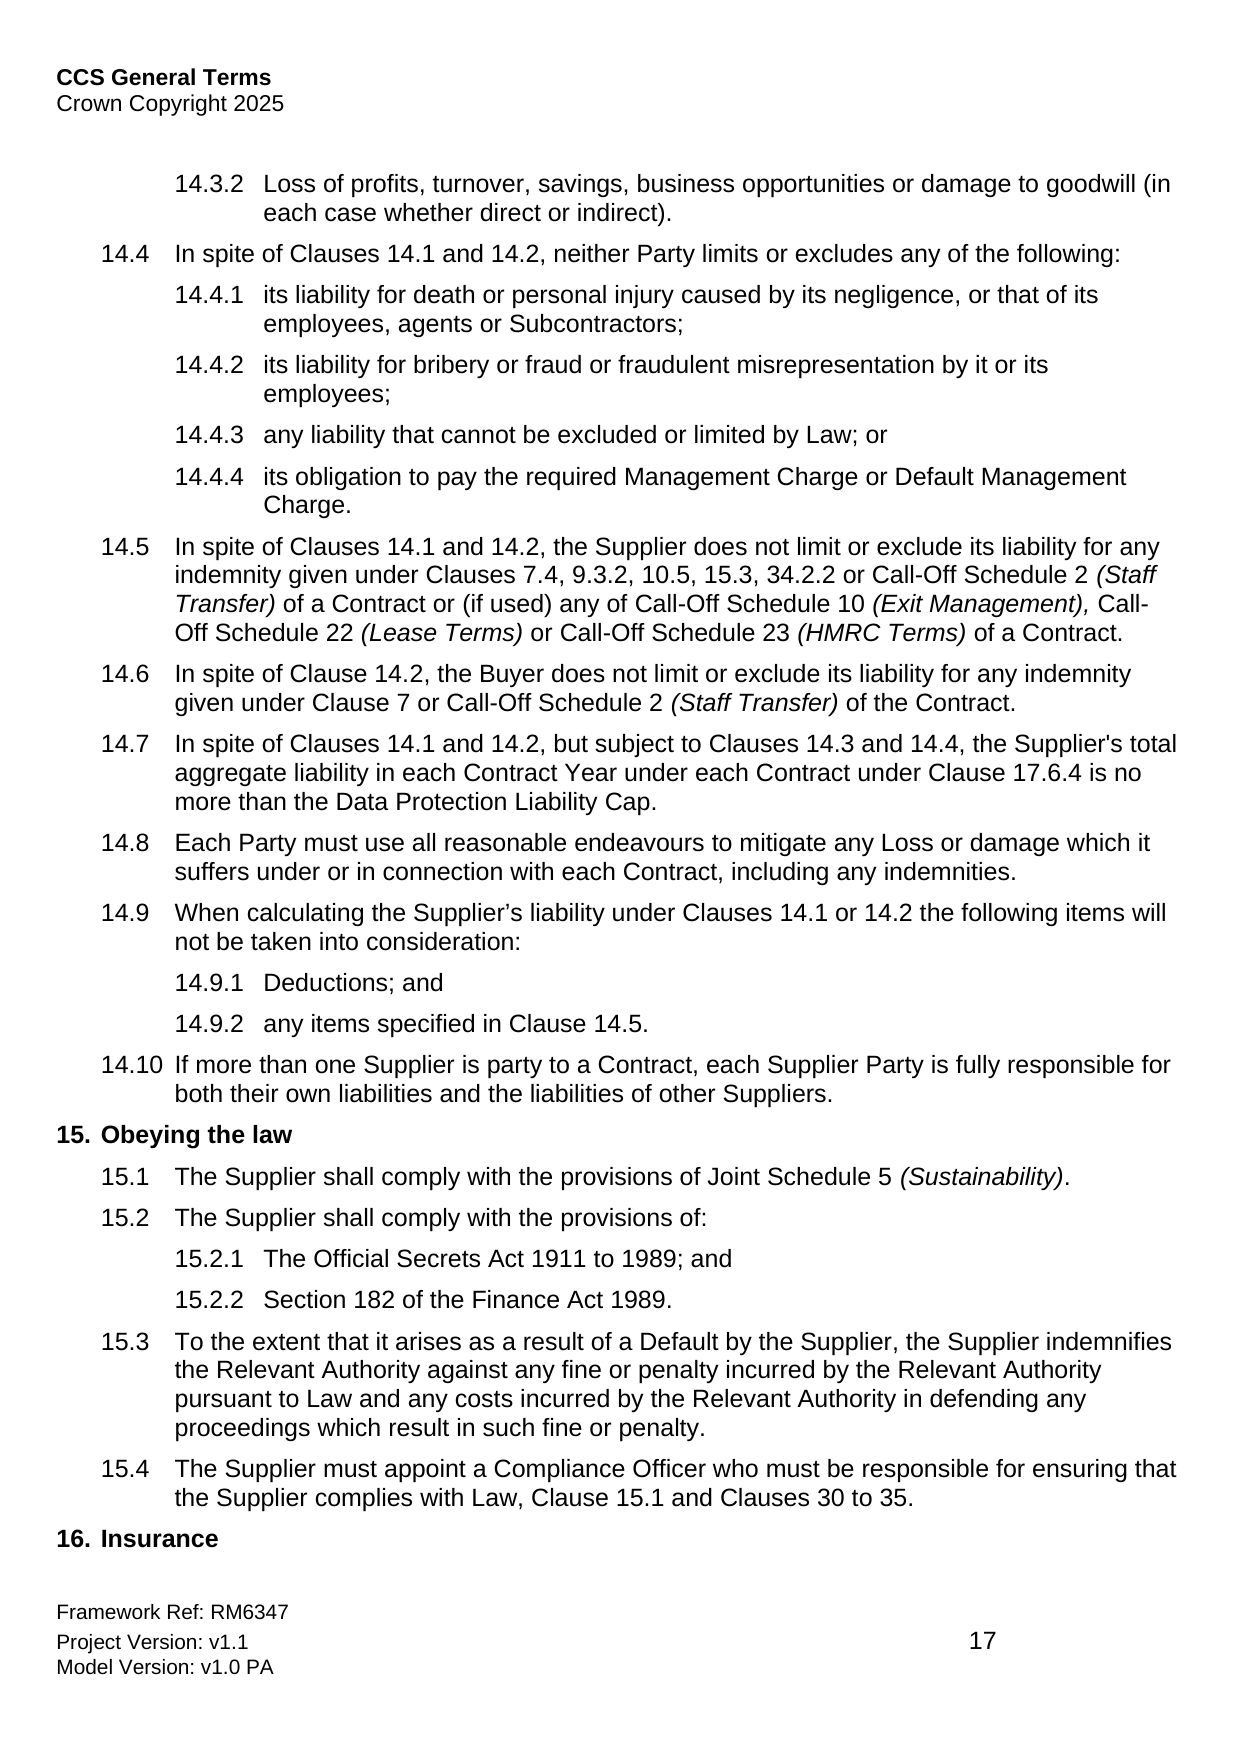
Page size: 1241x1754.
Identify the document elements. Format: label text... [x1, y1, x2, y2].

list The Supplier must appoint a Compliance Officer who must be responsible for ensuring that the Supplier complies with Law, Clause 15.1 and Clauses 30 to 35. [101, 1454, 1181, 1512]
list The Official Secrets Act 1911 to 1989; and [174, 1244, 1181, 1273]
list In spite of Clauses 14.1 and 14.2, neither Party limits or excludes any of the following: [101, 239, 1181, 268]
list When calculating the Supplier’s liability under Clauses 14.1 or 14.2 the following items will not be taken into consideration: [101, 898, 1181, 956]
list In spite of Clauses 14.1 and 14.2, the Supplier does not limit or exclude its liability for any indemnity given under Clauses 7.4, 9.3.2, 10.5, 15.3, 34.2.2 or Call-Off Schedule 2 (Staff Transfer) of a Contract or (if used) any of Call-Off Schedule 10 (Exit Management), Call-Off Schedule 22 (Lease Terms) or Call-Off Schedule 23 (HMRC Terms) of a Contract. [101, 532, 1181, 647]
list The Supplier shall comply with the provisions of Joint Schedule 5 (Sustainability). [101, 1162, 1181, 1191]
list If more than one Supplier is party to a Contract, each Supplier Party is fully responsible for both their own liabilities and the liabilities of other Suppliers. [101, 1051, 1181, 1108]
list In spite of Clause 14.2, the Buyer does not limit or exclude its liability for any indemnity given under Clause 7 or Call-Off Schedule 2 (Staff Transfer) of the Contract. [101, 659, 1181, 717]
list Section 182 of the Finance Act 1989. [174, 1286, 1181, 1314]
list Insurance [56, 1524, 1181, 1553]
list The Supplier shall comply with the provisions of: [101, 1203, 1181, 1232]
list its obligation to pay the required Management Charge or Default Management Charge. [174, 462, 1181, 519]
list Loss of profits, turnover, savings, business opportunities or damage to goodwill (in each case whether direct or indirect). [174, 169, 1181, 227]
list any items specified in Clause 14.5. [174, 1009, 1181, 1038]
list Each Party must use all reasonable endeavours to mitigate any Loss or damage which it suffers under or in connection with each Contract, including any indemnities. [101, 828, 1181, 886]
list To the extent that it arises as a result of a Default by the Supplier, the Supplier indemnifies the Relevant Authority against any fine or penalty incurred by the Relevant Authority pursuant to Law and any costs incurred by the Relevant Authority in defending any proceedings which result in such fine or penalty. [101, 1327, 1181, 1442]
list Deductions; and [174, 968, 1181, 997]
list In spite of Clauses 14.1 and 14.2, but subject to Clauses 14.3 and 14.4, the Supplier's total aggregate liability in each Contract Year under each Contract under Clause 17.6.4 is no more than the Data Protection Liability Cap. [101, 729, 1181, 816]
list Obeying the law [56, 1121, 1181, 1149]
list its liability for bribery or fraud or fraudulent misrepresentation by it or its employees; [174, 351, 1181, 408]
list its liability for death or personal injury caused by its negligence, or that of its employees, agents or Subcontractors; [174, 281, 1181, 338]
list any liability that cannot be excluded or limited by Law; or [174, 421, 1181, 449]
